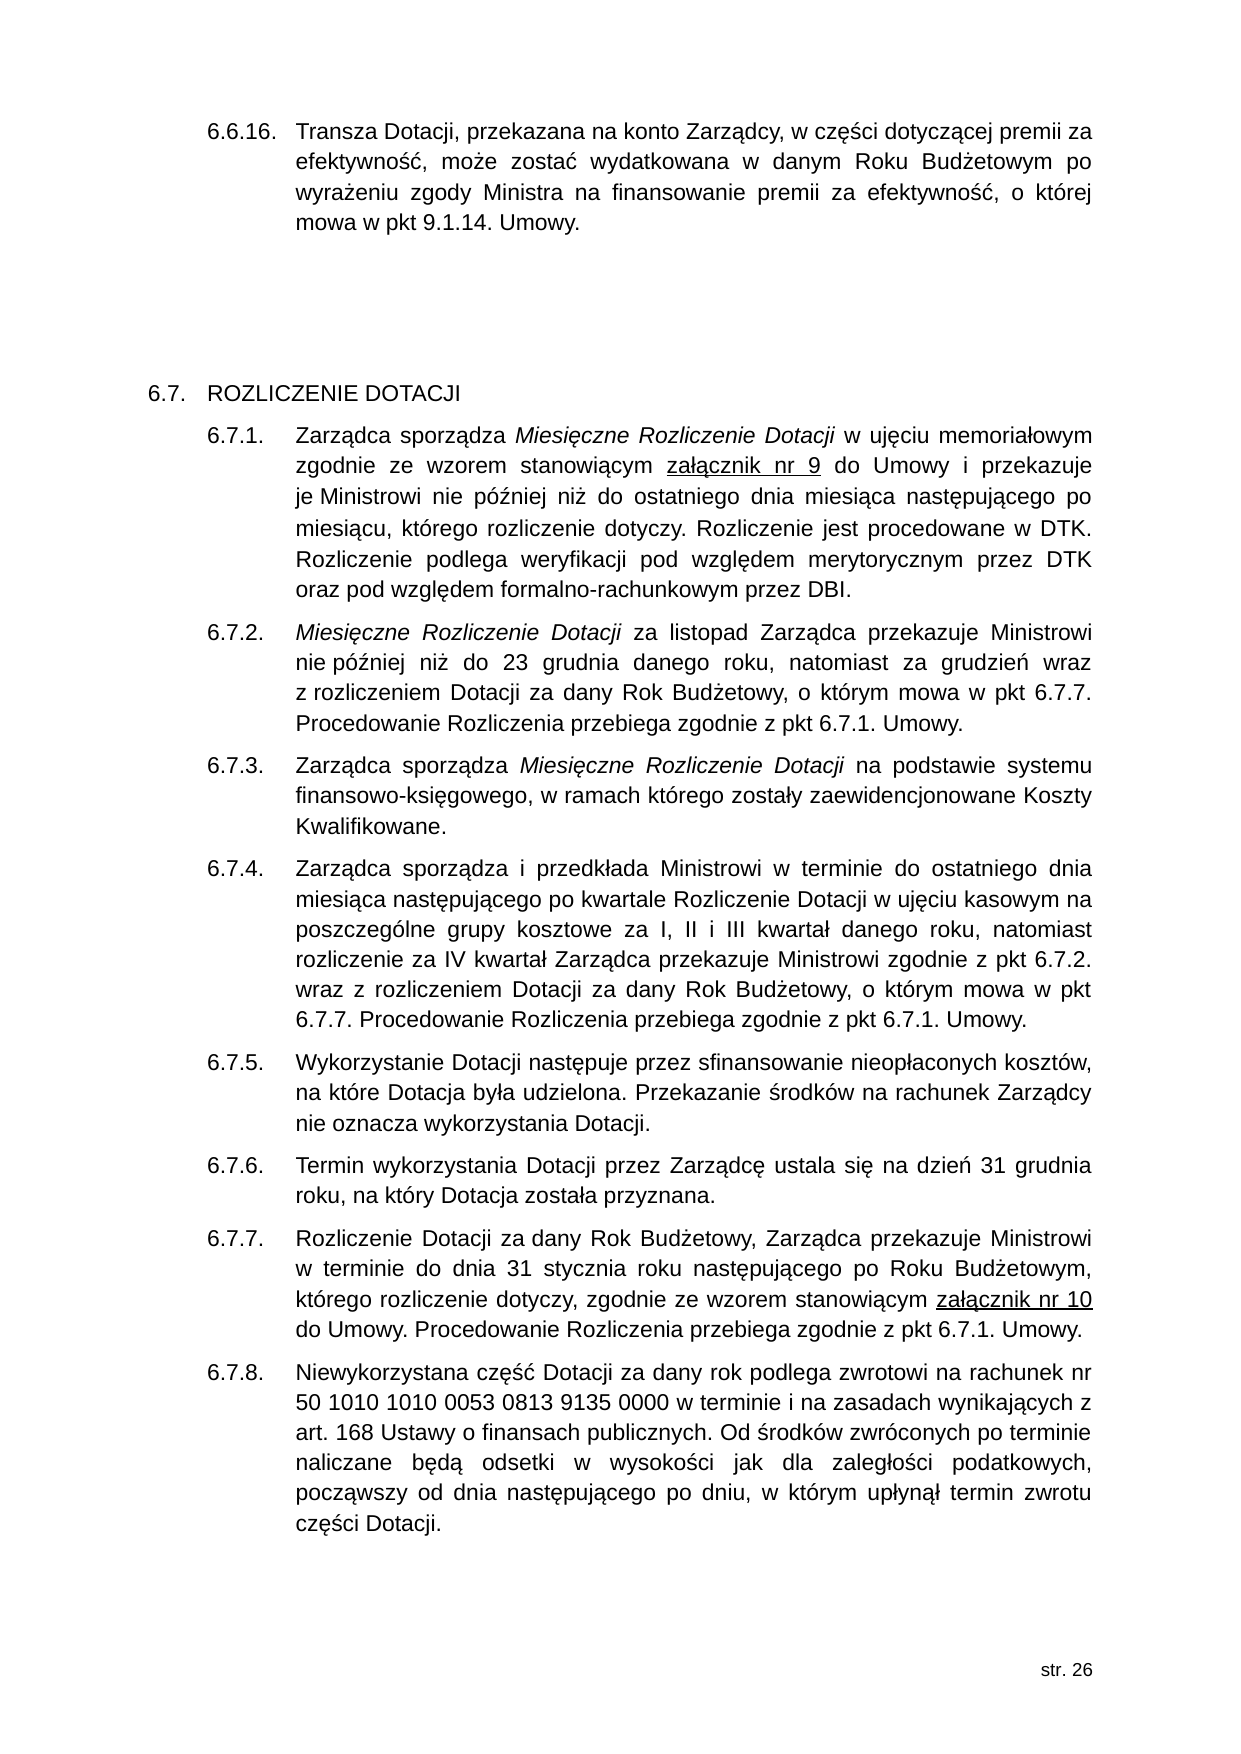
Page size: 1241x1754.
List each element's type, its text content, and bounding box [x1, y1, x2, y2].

list ROZLICZENIE DOTACJI [148, 379, 1092, 406]
list Zarządca sporządza i przedkłada Ministrowi w terminie do ostatniego dnia miesiąca następującego po kwartale Rozliczenie Dotacji w ujęciu kasowym na poszczególne grupy kosztowe za I, II i III kwartał danego roku, natomiast rozliczenie za IV kwartał Zarządca przekazuje Ministrowi zgodnie z pkt 6.7.2. wraz z rozliczeniem Dotacji za dany Rok Budżetowy, o którym mowa w pkt 6.7.7. Procedowanie Rozliczenia przebiega zgodnie z pkt 6.7.1. Umowy. [207, 855, 1092, 1033]
list Wykorzystanie Dotacji następuje przez sfinansowanie nieopłaconych kosztów, na które Dotacja była udzielona. Przekazanie środków na rachunek Zarządcy nie oznacza wykorzystania Dotacji. [207, 1049, 1092, 1136]
list Niewykorzystana część Dotacji za dany rok podlega zwrotowi na rachunek nr 50 1010 1010 0053 0813 9135 0000 w terminie i na zasadach wynikających z art. 168 Ustawy o finansach publicznych. Od środków zwróconych po terminie naliczane będą odsetki w wysokości jak dla zaległości podatkowych, począwszy od dnia następującego po dniu, w którym upłynął termin zwrotu części Dotacji. [207, 1358, 1092, 1536]
list Rozliczenie Dotacji za dany Rok Budżetowy, Zarządca przekazuje Ministrowi w terminie do dnia 31 stycznia roku następującego po Roku Budżetowym, którego rozliczenie dotyczy, zgodnie ze wzorem stanowiącym załącznik nr 10 do Umowy. Procedowanie Rozliczenia przebiega zgodnie z pkt 6.7.1. Umowy. [207, 1225, 1092, 1342]
list Miesięczne Rozliczenie Dotacji za listopad Zarządca przekazuje Ministrowi nie później niż do 23 grudnia danego roku, natomiast za grudzień wraz z rozliczeniem Dotacji za dany Rok Budżetowy, o którym mowa w pkt 6.7.7. Procedowanie Rozliczenia przebiega zgodnie z pkt 6.7.1. Umowy. [207, 619, 1092, 736]
list Termin wykorzystania Dotacji przez Zarządcę ustala się na dzień 31 grudnia roku, na który Dotacja została przyznana. [207, 1152, 1092, 1209]
list Zarządca sporządza Miesięczne Rozliczenie Dotacji w ujęciu memoriałowym zgodnie ze wzorem stanowiącym załącznik nr 9 do Umowy i przekazuje je Ministrowi nie później niż do ostatniego dnia miesiąca następującego po miesiącu, którego rozliczenie dotyczy. Rozliczenie jest procedowane w DTK. Rozliczenie podlega weryfikacji pod względem merytorycznym przez DTK oraz pod względem formalno-rachunkowym przez DBI. [207, 422, 1092, 602]
list Zarządca sporządza Miesięczne Rozliczenie Dotacji na podstawie systemu finansowo-księgowego, w ramach którego zostały zaewidencjonowane Koszty Kwalifikowane. [207, 752, 1092, 839]
list Transza Dotacji, przekazana na konto Zarządcy, w części dotyczącej premii za efektywność, może zostać wydatkowana w danym Roku Budżetowym po wyrażeniu zgody Ministra na finansowanie premii za efektywność, o której mowa w pkt 9.1.14. Umowy. [207, 118, 1092, 235]
